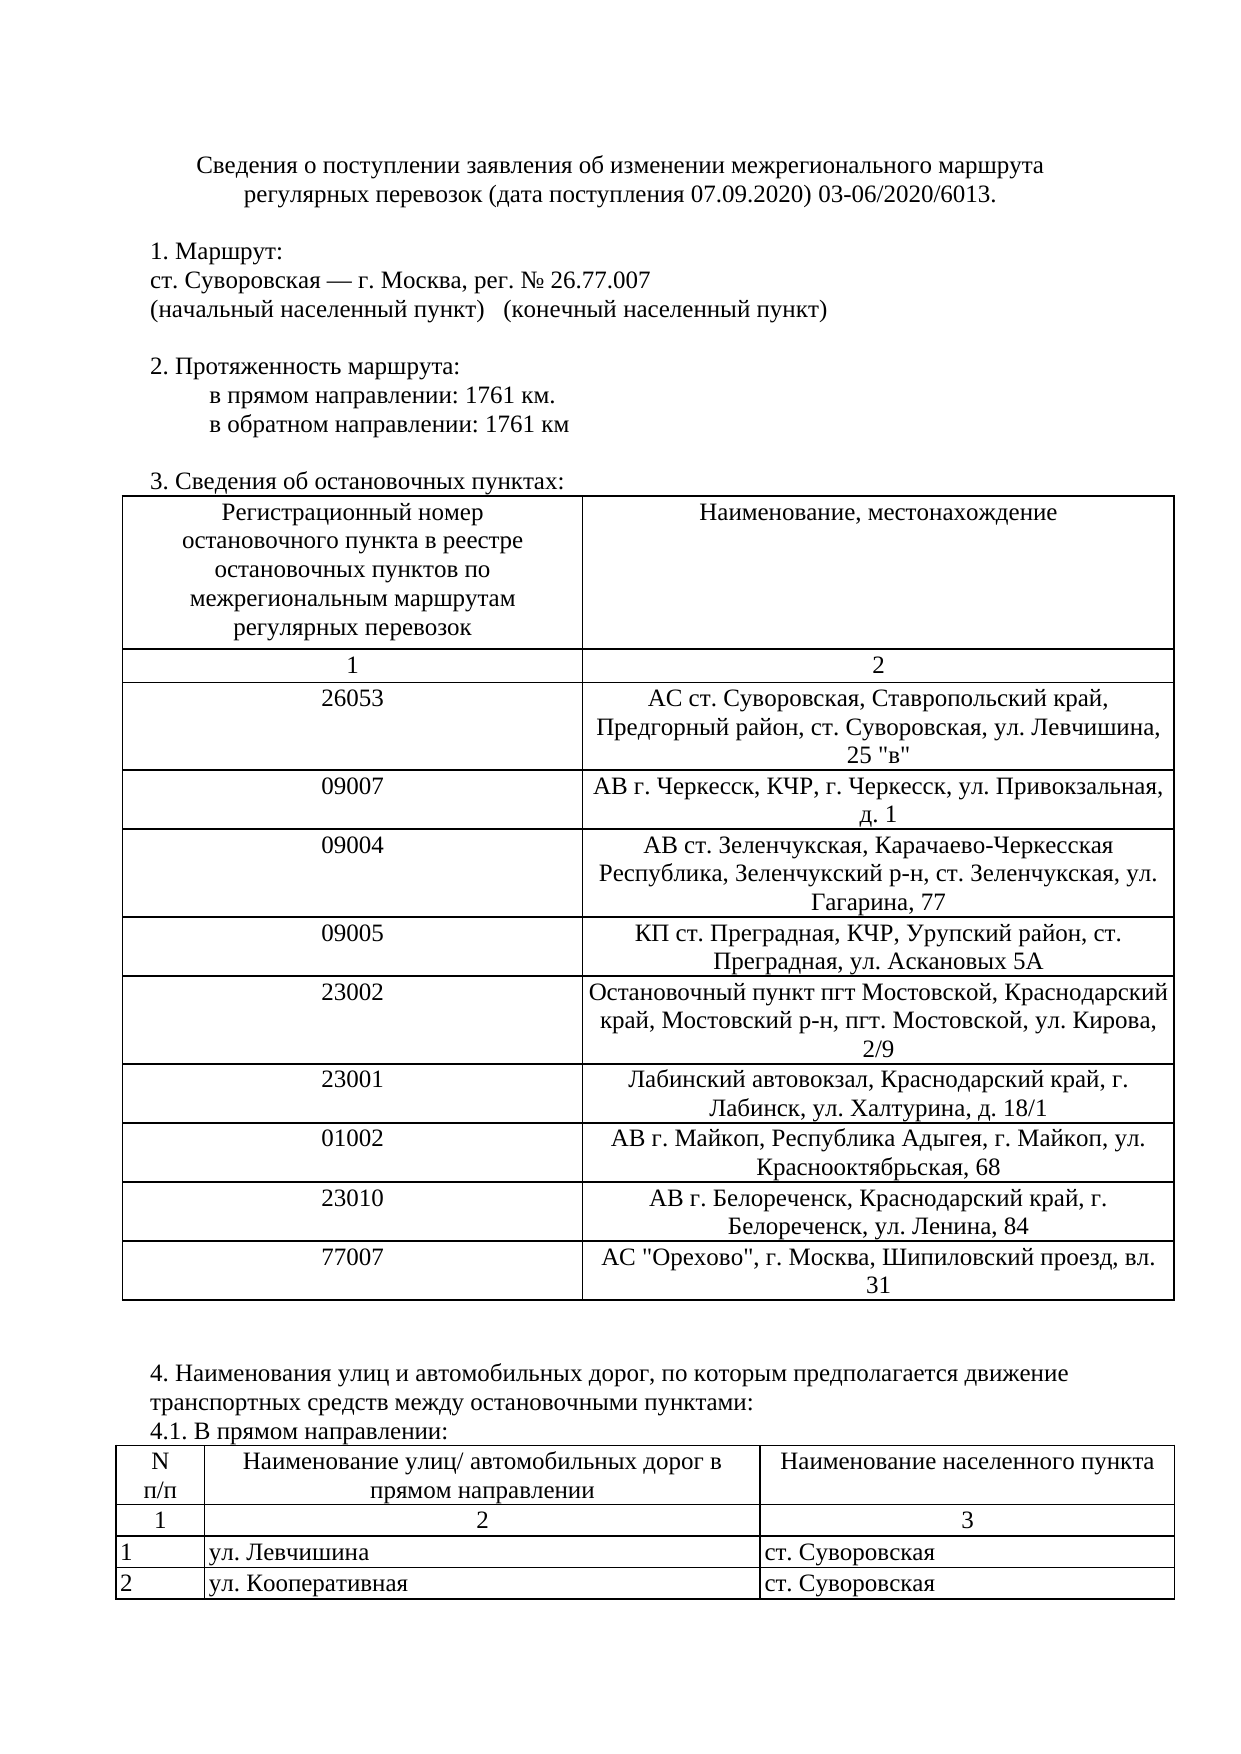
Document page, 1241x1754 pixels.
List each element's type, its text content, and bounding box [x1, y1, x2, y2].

table_cell 77007 [123, 1242, 582, 1299]
text Сведения о поступлении заявления об изменении межрегионального маршрута регулярных перевозок (дата поступления 07.09.2020) 03-06/2020/6013. [150, 150, 1090, 207]
table_cell 2 [205, 1505, 759, 1535]
text 3. Сведения об остановочных пунктах: [150, 466, 1090, 495]
table_cell 2 [583, 650, 1173, 681]
table_cell 26053 [123, 683, 582, 769]
table_cell 23002 [123, 977, 582, 1063]
table_cell 1 [117, 1537, 204, 1566]
text в обратном направлении: 1761 км [150, 409, 1090, 437]
table_cell 23010 [123, 1183, 582, 1240]
table_cell Остановочный пункт пгт Мостовской, Краснодарский край, Мостовский р-н, пгт. Мостовской, ул. Кирова, 2/9 [583, 977, 1173, 1063]
table_cell ул. Кооперативная [205, 1568, 759, 1598]
table_header Регистрационный номер остановочного пункта в реестре остановочных пунктов по межрегиональным маршрутам регулярных перевозок [123, 497, 582, 648]
table_cell 09005 [123, 918, 582, 975]
table_cell 23001 [123, 1065, 582, 1122]
table_cell АВ ст. Зеленчукская, Карачаево-Черкесская Республика, Зеленчукский р-н, ст. Зеленчукская, ул. Гагарина, 77 [583, 830, 1173, 916]
table_cell 2 [117, 1568, 204, 1598]
table_cell АС ст. Суворовская, Ставропольский край, Предгорный район, ст. Суворовская, ул. Левчишина, 25 "в" [583, 683, 1173, 769]
text 4.1. В прямом направлении: [150, 1416, 1090, 1444]
table_cell 1 [117, 1505, 204, 1535]
table_cell 3 [761, 1505, 1174, 1535]
table_cell Лабинский автовокзал, Краснодарский край, г. Лабинск, ул. Халтурина, д. 18/1 [583, 1065, 1173, 1122]
table_cell АВ г. Черкесск, КЧР, г. Черкесск, ул. Привокзальная, д. 1 [583, 771, 1173, 828]
text ст. Суворовская — г. Москва, рег. № 26.77.007 [150, 265, 1090, 294]
table_header Наименование, местонахождение [583, 497, 1173, 648]
text 2. Протяженность маршрута: [150, 351, 1090, 380]
text (начальный населенный пункт) (конечный населенный пункт) [150, 294, 1090, 322]
table_cell ст. Суворовская [761, 1568, 1174, 1598]
table_cell КП ст. Преградная, КЧР, Урупский район, ст. Преградная, ул. Аскановых 5А [583, 918, 1173, 975]
table_cell ст. Суворовская [761, 1537, 1174, 1566]
table_cell 09004 [123, 830, 582, 916]
table_cell АС "Орехово", г. Москва, Шипиловский проезд, вл. 31 [583, 1242, 1173, 1299]
table_header N п/п [117, 1446, 204, 1503]
table_cell 01002 [123, 1124, 582, 1181]
text 1. Маршрут: [150, 236, 1090, 265]
text 4. Наименования улиц и автомобильных дорог, по которым предполагается движение транспортных средств между остановочными пунктами: [150, 1358, 1090, 1416]
table_header Наименование улиц/ автомобильных дорог в прямом направлении [205, 1446, 759, 1503]
table_cell ул. Левчишина [205, 1537, 759, 1566]
text в прямом направлении: 1761 км. [150, 380, 1090, 409]
table_cell 09007 [123, 771, 582, 828]
table_cell 1 [123, 650, 582, 681]
table_cell АВ г. Майкоп, Республика Адыгея, г. Майкоп, ул. Краснооктябрьская, 68 [583, 1124, 1173, 1181]
table_header Наименование населенного пункта [761, 1446, 1174, 1503]
table_cell АВ г. Белореченск, Краснодарский край, г. Белореченск, ул. Ленина, 84 [583, 1183, 1173, 1240]
